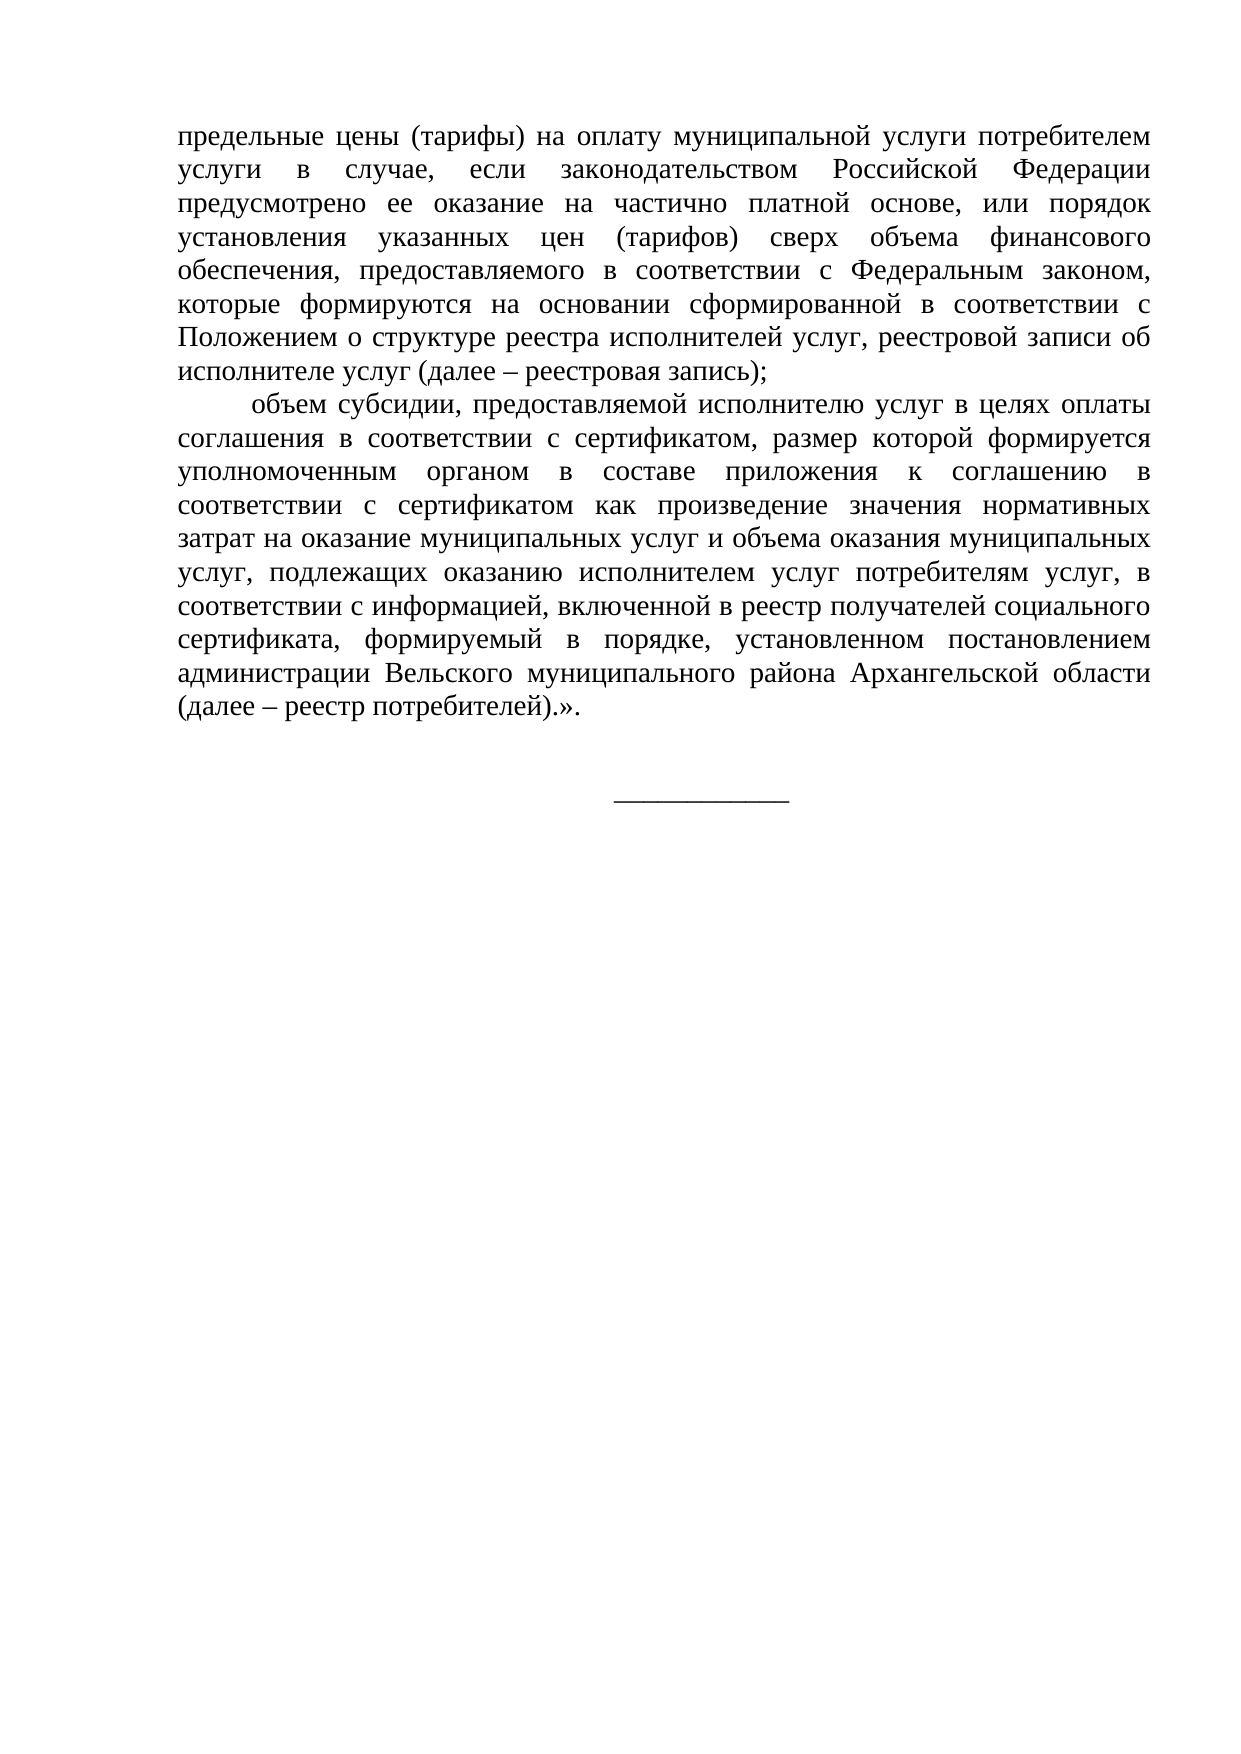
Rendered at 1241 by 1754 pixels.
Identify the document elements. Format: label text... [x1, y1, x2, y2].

text объем субсидии, предоставляемой исполнителю услуг в целях оплаты соглашения в соответствии с сертификатом, размер которой формируется уполномоченным органом в составе приложения к соглашению в соответствии с сертификатом как произведение значения нормативных затрат на оказание муниципальных услуг и объема оказания муниципальных услуг, подлежащих оказанию исполнителем услуг потребителям услуг, в соответствии с информацией, включенной в реестр получателей социального сертификата, формируемый в порядке, установленном постановлением администрации Вельского муниципального района Архангельской области (далее – реестр потребителей).». [177, 386, 1152, 722]
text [177, 118, 1152, 386]
text ____________ [177, 772, 1152, 806]
